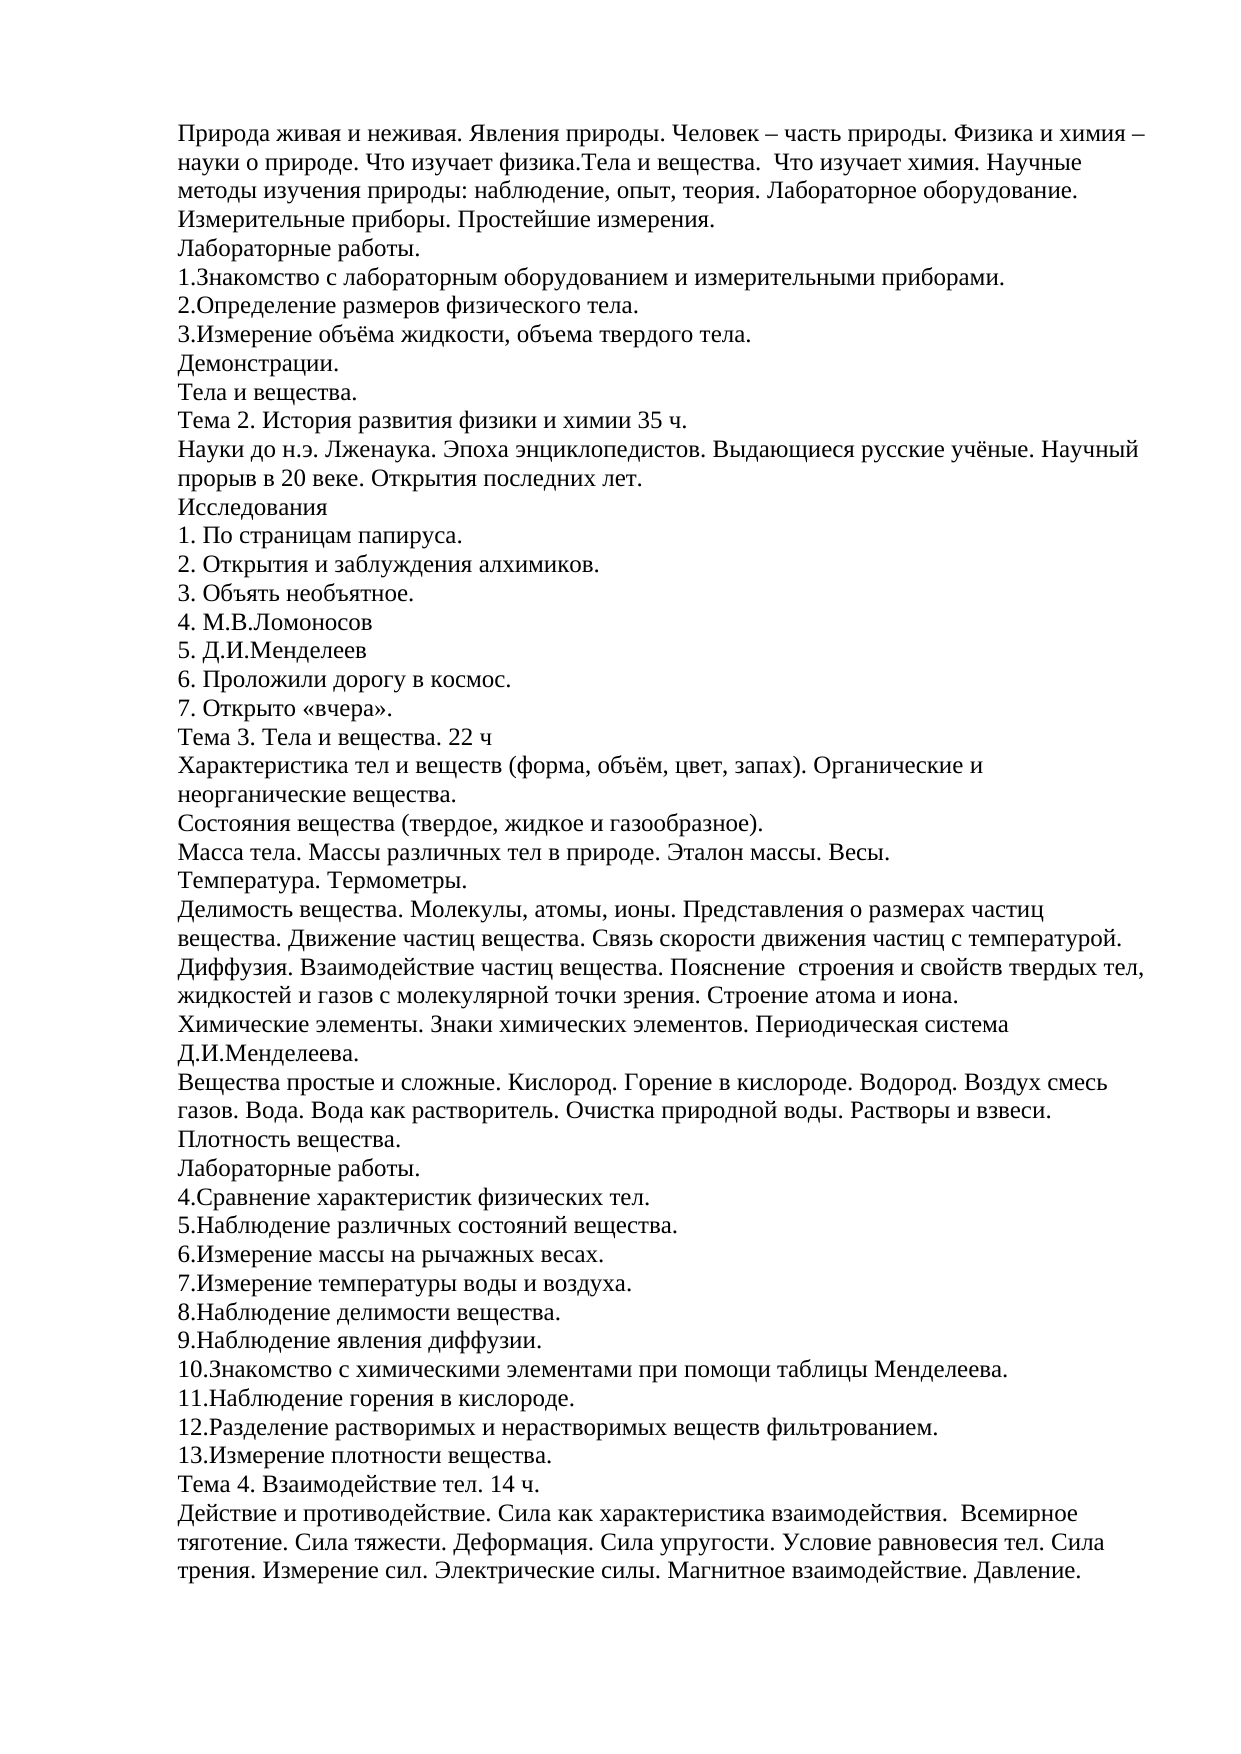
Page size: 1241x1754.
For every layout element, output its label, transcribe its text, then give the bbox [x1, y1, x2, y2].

text Тема 3. Тела и вещества. 22 ч [177, 722, 1152, 751]
text Химические элементы. Знаки химических элементов. Периодическая система Д.И.Менделеева. [177, 1009, 1152, 1067]
text Тела и вещества. [177, 377, 1152, 406]
text 1. По страницам папируса. [177, 521, 1152, 549]
text 8.Наблюдение делимости вещества. [177, 1297, 1152, 1326]
text Исследования [177, 492, 1152, 521]
text Демонстрации. [177, 348, 1152, 377]
text Тема 4. Взаимодействие тел. 14 ч. [177, 1469, 1152, 1498]
text 7. Открыто «вчера». [177, 693, 1152, 722]
text Лабораторные работы. [177, 233, 1152, 262]
text 12.Разделение растворимых и нерастворимых веществ фильтрованием. [177, 1412, 1152, 1441]
text Характеристика тел и веществ (форма, объём, цвет, запах). Органические и неорганические вещества. [177, 751, 1152, 808]
text 6.Измерение массы на рычажных весах. [177, 1239, 1152, 1268]
text 9.Наблюдение явления диффузии. [177, 1326, 1152, 1354]
text 5.Наблюдение различных состояний вещества. [177, 1211, 1152, 1239]
text Состояния вещества (твердое, жидкое и газообразное). [177, 808, 1152, 837]
text 13.Измерение плотности вещества. [177, 1441, 1152, 1469]
text Температура. Термометры. [177, 866, 1152, 894]
text 10.Знакомство с химическими элементами при помощи таблицы Менделеева. [177, 1354, 1152, 1383]
text 7.Измерение температуры воды и воздуха. [177, 1268, 1152, 1297]
text 1.Знакомство с лабораторным оборудованием и измерительными приборами. [177, 262, 1152, 291]
text 6. Проложили дорогу в космос. [177, 664, 1152, 693]
text Делимость вещества. Молекулы, атомы, ионы. Представления о размерах частиц вещества. Движение частиц вещества. Связь скорости движения частиц с температурой. Диффузия. Взаимодействие частиц вещества. Пояснение строения и свойств твердых тел, жидкостей и газов с молекулярной точки зрения. Строение атома и иона. [177, 894, 1152, 1009]
text Вещества простые и сложные. Кислород. Горение в кислороде. Водород. Воздух смесь газов. Вода. Вода как растворитель. Очистка природной воды. Растворы и взвеси. Плотность вещества. [177, 1067, 1152, 1153]
text 2. Открытия и заблуждения алхимиков. [177, 549, 1152, 578]
text Масса тела. Массы различных тел в природе. Эталон массы. Весы. [177, 837, 1152, 866]
text Природа живая и неживая. Явления природы. Человек – часть природы. Физика и химия – науки о природе. Что изучает физика.Тела и вещества. Что изучает химия. Научные методы изучения природы: наблюдение, опыт, теория. Лабораторное оборудование. Измерительные приборы. Простейшие измерения. [177, 118, 1152, 233]
text 2.Определение размеров физического тела. [177, 291, 1152, 319]
text 3. Объять необъятное. [177, 578, 1152, 607]
text 3.Измерение объёма жидкости, объема твердого тела. [177, 319, 1152, 348]
text 4. М.В.Ломоносов [177, 607, 1152, 636]
text Тема 2. История развития физики и химии 35 ч. [177, 406, 1152, 434]
text Лабораторные работы. [177, 1153, 1152, 1182]
text 4.Сравнение характеристик физических тел. [177, 1182, 1152, 1211]
text Науки до н.э. Лженаука. Эпоха энциклопедистов. Выдающиеся русские учёные. Научный прорыв в 20 веке. Открытия последних лет. [177, 434, 1152, 492]
text 11.Наблюдение горения в кислороде. [177, 1383, 1152, 1412]
text 5. Д.И.Менделеев [177, 636, 1152, 664]
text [177, 1498, 1152, 1584]
